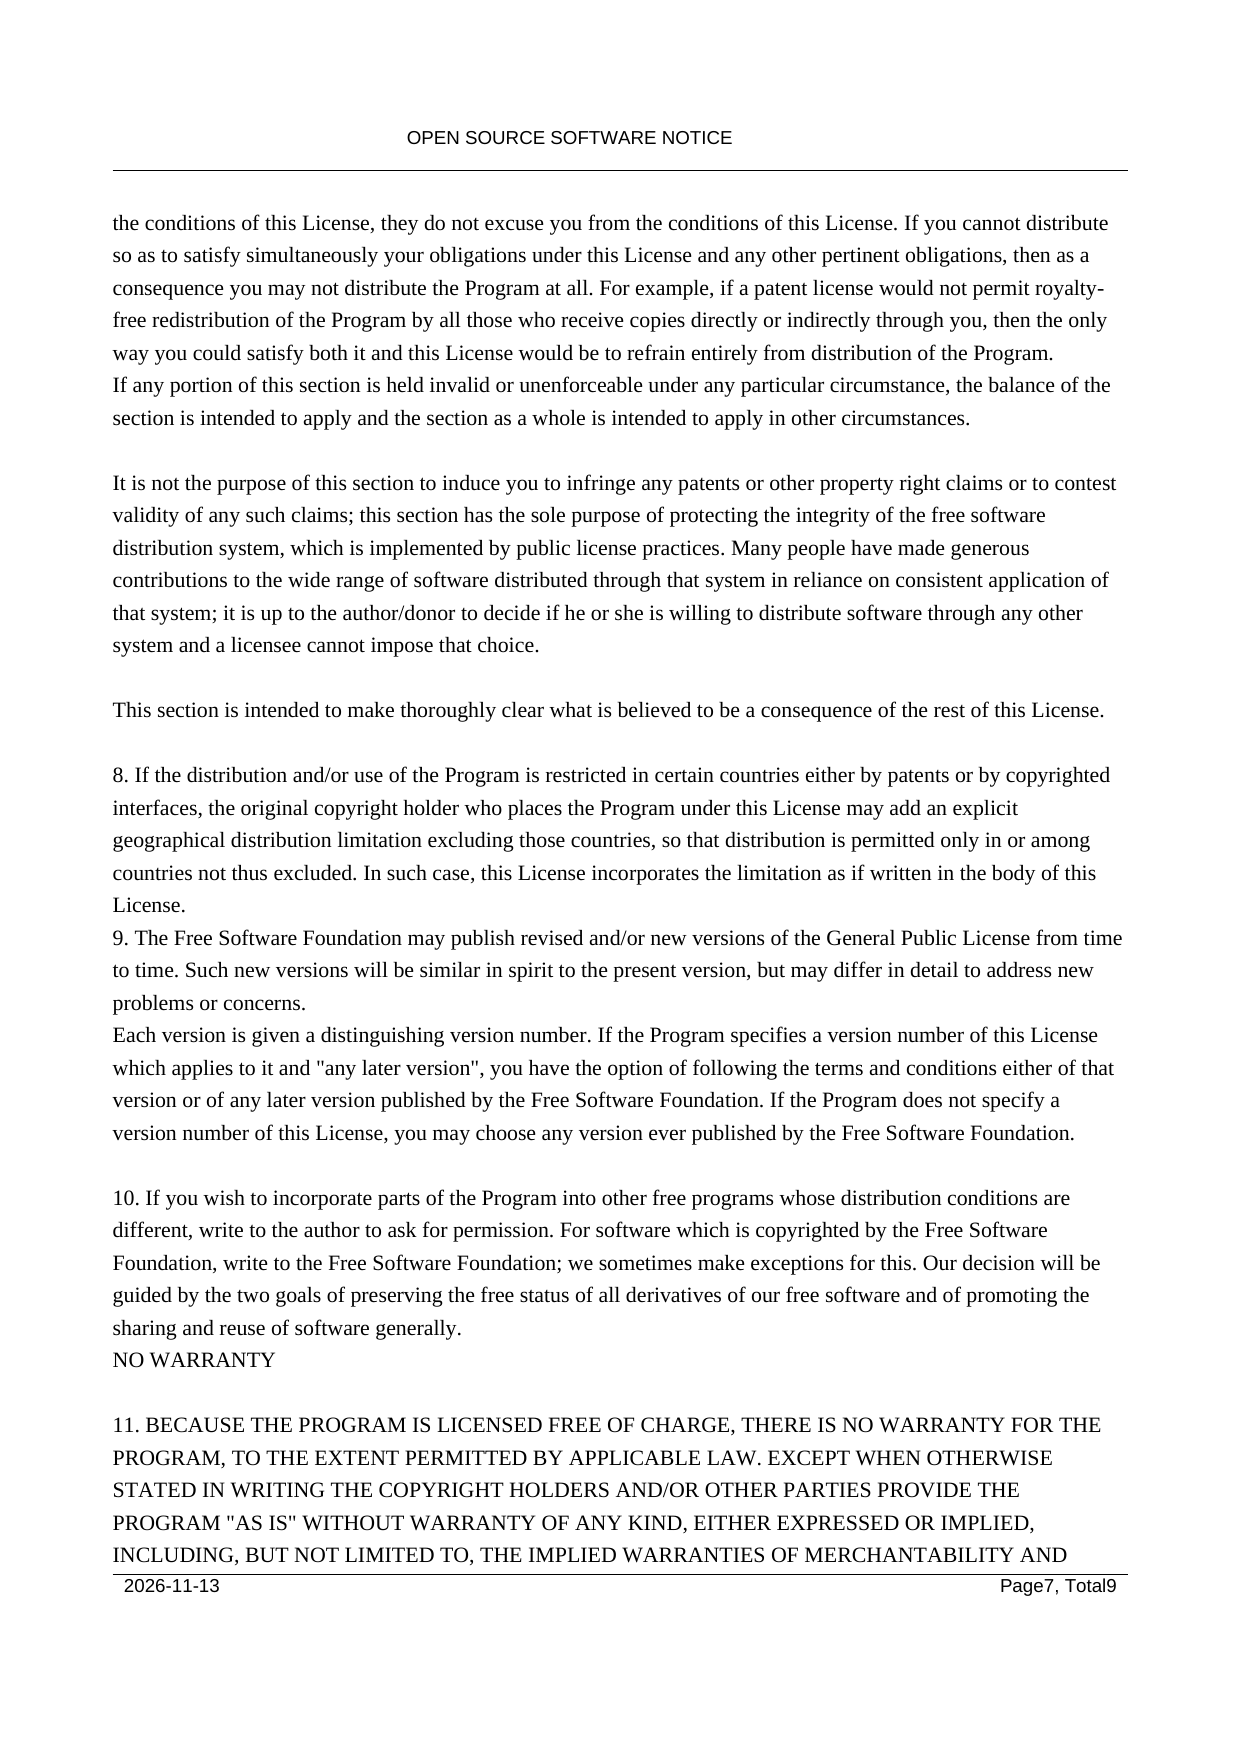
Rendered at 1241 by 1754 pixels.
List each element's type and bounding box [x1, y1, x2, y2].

text [112, 206, 1128, 1571]
